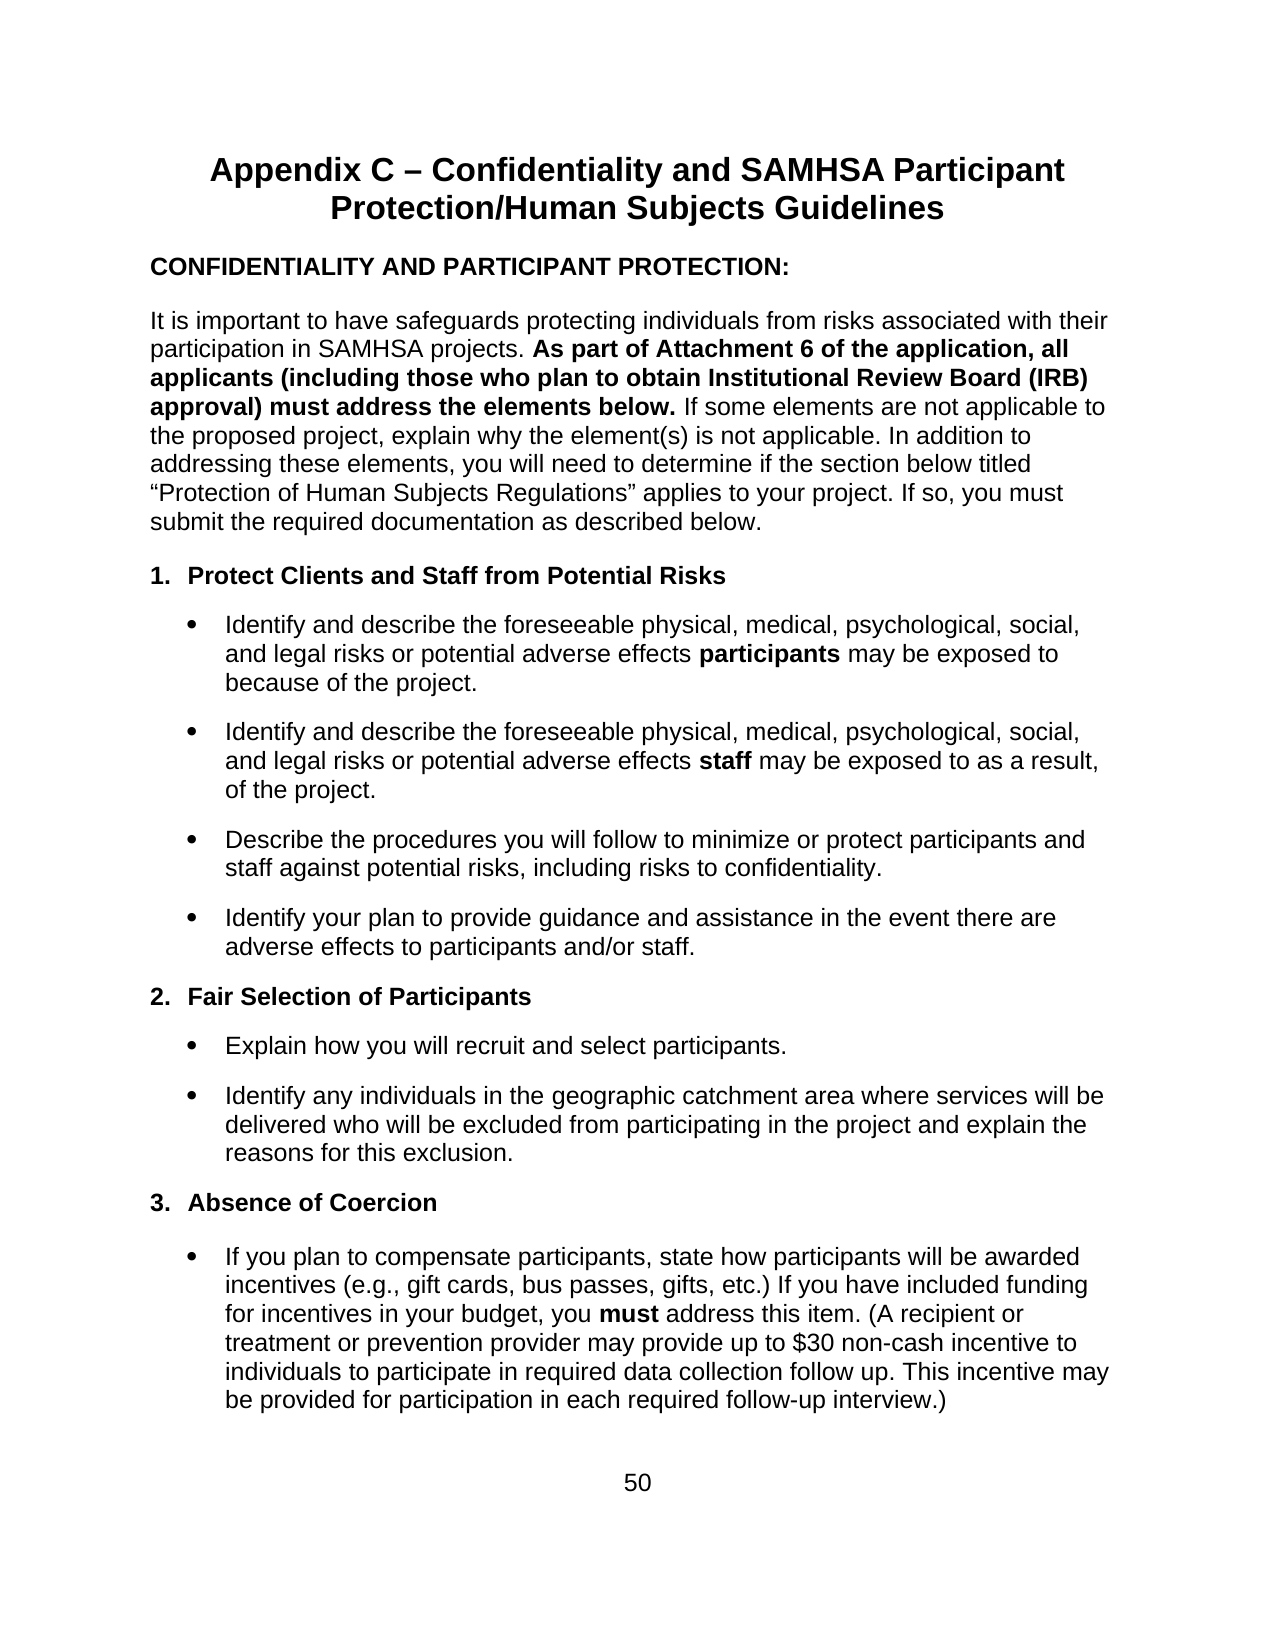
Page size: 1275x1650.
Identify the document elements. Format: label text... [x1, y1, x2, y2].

list Identify and describe the foreseeable physical, medical, psychological, social, and legal risks or potential adverse effects staff may be exposed to as a result, of the project. [187, 717, 1125, 804]
list If you plan to compensate participants, state how participants will be awarded incentives (e.g., gift cards, bus passes, gifts, etc.) If you have included funding for incentives in your budget, you must address this item. (A recipient or treatment or prevention provider may provide up to $30 non-cash incentive to individuals to participate in required data collection follow up. This incentive may be provided for participation in each required follow-up interview.) [187, 1242, 1125, 1414]
list Identify and describe the foreseeable physical, medical, psychological, social, and legal risks or potential adverse effects participants may be exposed to because of the project. [187, 610, 1125, 697]
list Explain how you will recruit and select participants. [187, 1031, 1125, 1060]
text CONFIDENTIALITY AND PARTICIPANT PROTECTION: [150, 252, 1125, 281]
list Fair Selection of Participants [150, 981, 1125, 1010]
list Protect Clients and Staff from Potential Risks [150, 561, 1125, 589]
list Identify any individuals in the geographic catchment area where services will be delivered who will be excluded from participating in the project and explain the reasons for this exclusion. [187, 1081, 1125, 1167]
list Identify your plan to provide guidance and assistance in the event there are adverse effects to participants and/or staff. [187, 903, 1125, 961]
list Describe the procedures you will follow to minimize or protect participants and staff against potential risks, including risks to confidentiality. [187, 824, 1125, 882]
list Absence of Coercion [150, 1188, 1125, 1217]
text It is important to have safeguards protecting individuals from risks associated with their participation in SAMHSA projects. As part of Attachment 6 of the application, all applicants (including those who plan to obtain Institutional Review Board (IRB) approval) must address the elements below. If some elements are not applicable to the proposed project, explain why the element(s) is not applicable. In addition to addressing these elements, you will need to determine if the section below titled “Protection of Human Subjects Regulations” applies to your project. If so, you must submit the required documentation as described below. [150, 306, 1125, 536]
subtitle Appendix C – Confidentiality and SAMHSA Participant Protection/Human Subjects Guidelines [150, 150, 1125, 227]
